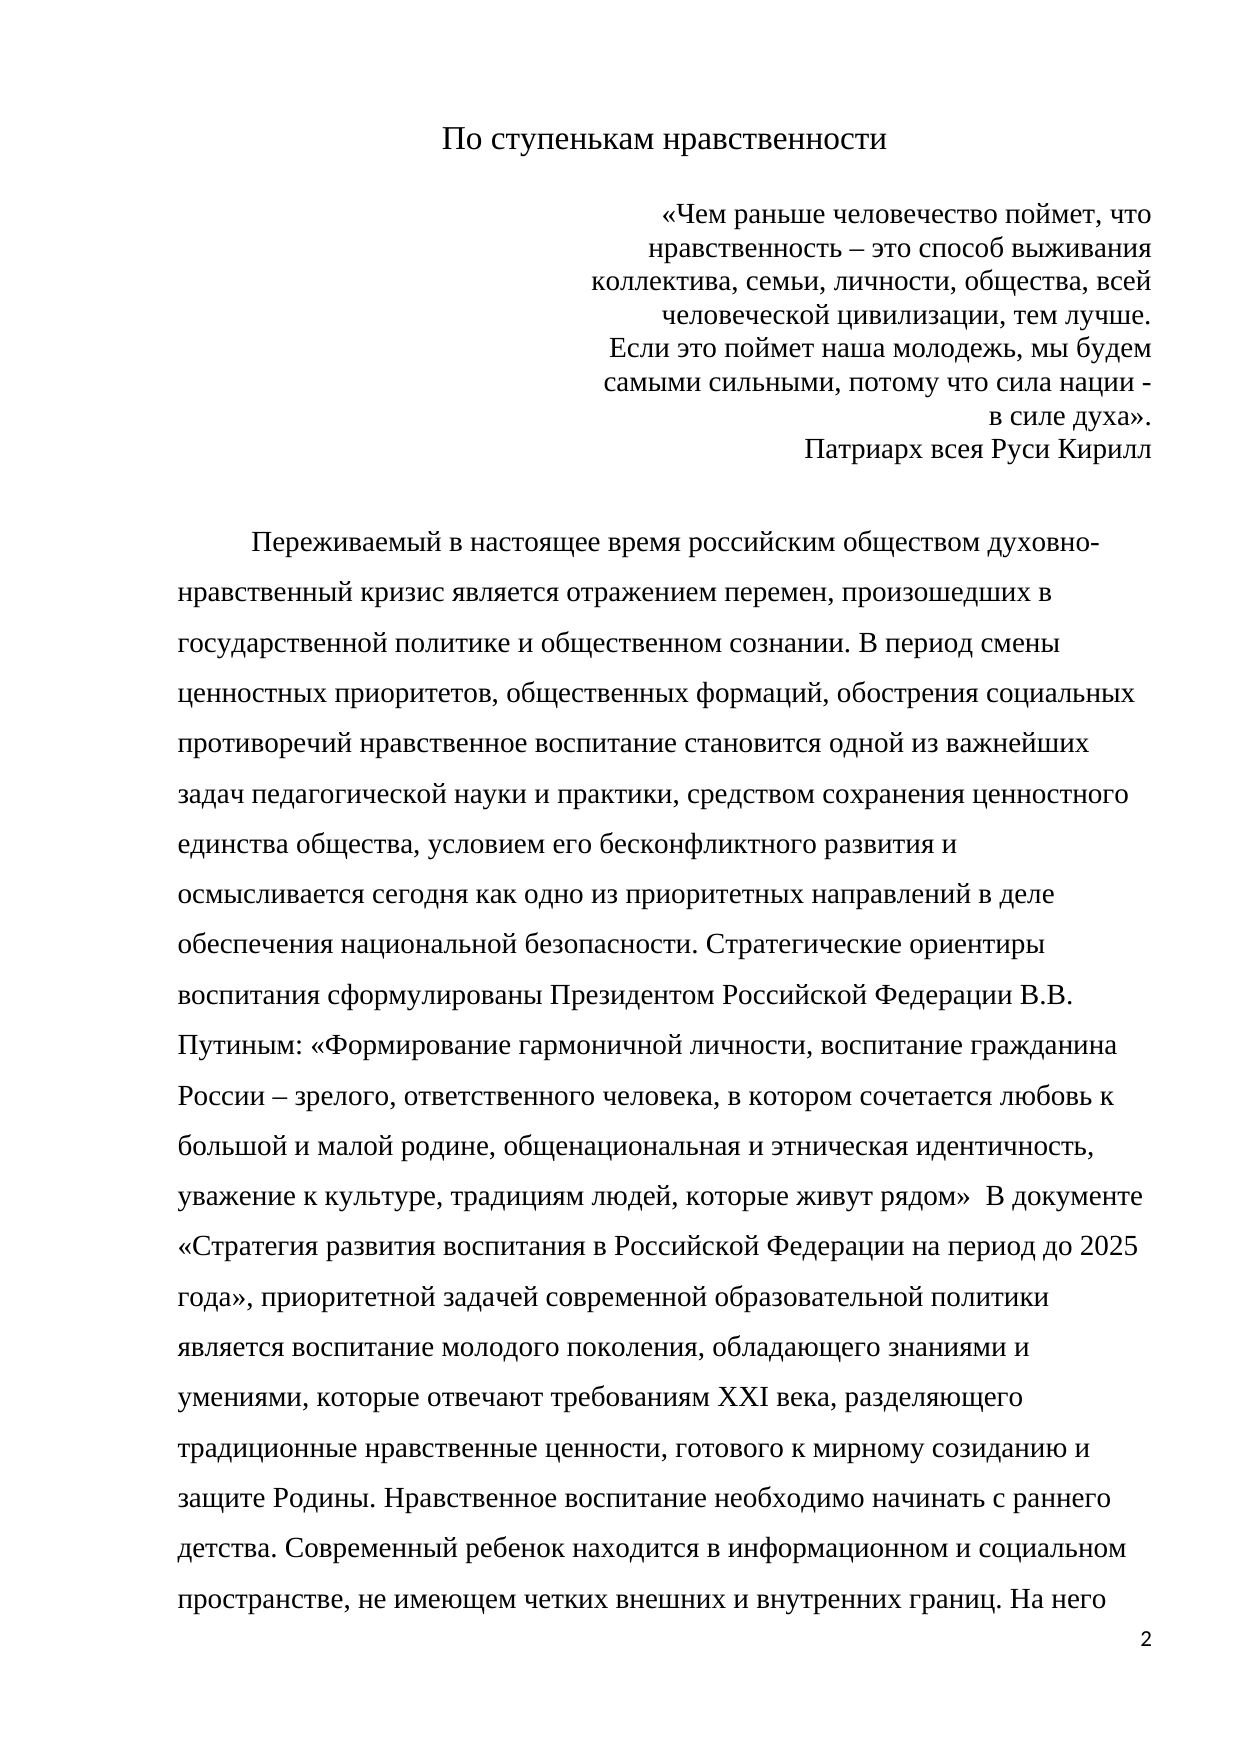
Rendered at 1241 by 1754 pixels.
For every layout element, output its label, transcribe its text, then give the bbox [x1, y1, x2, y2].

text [177, 524, 1152, 1614]
text По ступенькам нравственности [177, 118, 1152, 156]
text «Чем раньше человечество поймет, что [177, 196, 1152, 230]
text коллектива, семьи, личности, общества, всей [177, 263, 1152, 297]
text нравственность – это способ выживания [177, 230, 1152, 263]
text самыми сильными, потому что сила нации - [177, 364, 1152, 398]
text в силе духа». [177, 398, 1152, 431]
text Если это поймет наша молодежь, мы будем [177, 331, 1152, 364]
text Патриарх всея Руси Кирилл [177, 431, 1152, 465]
text человеческой цивилизации, тем лучше. [177, 297, 1152, 331]
